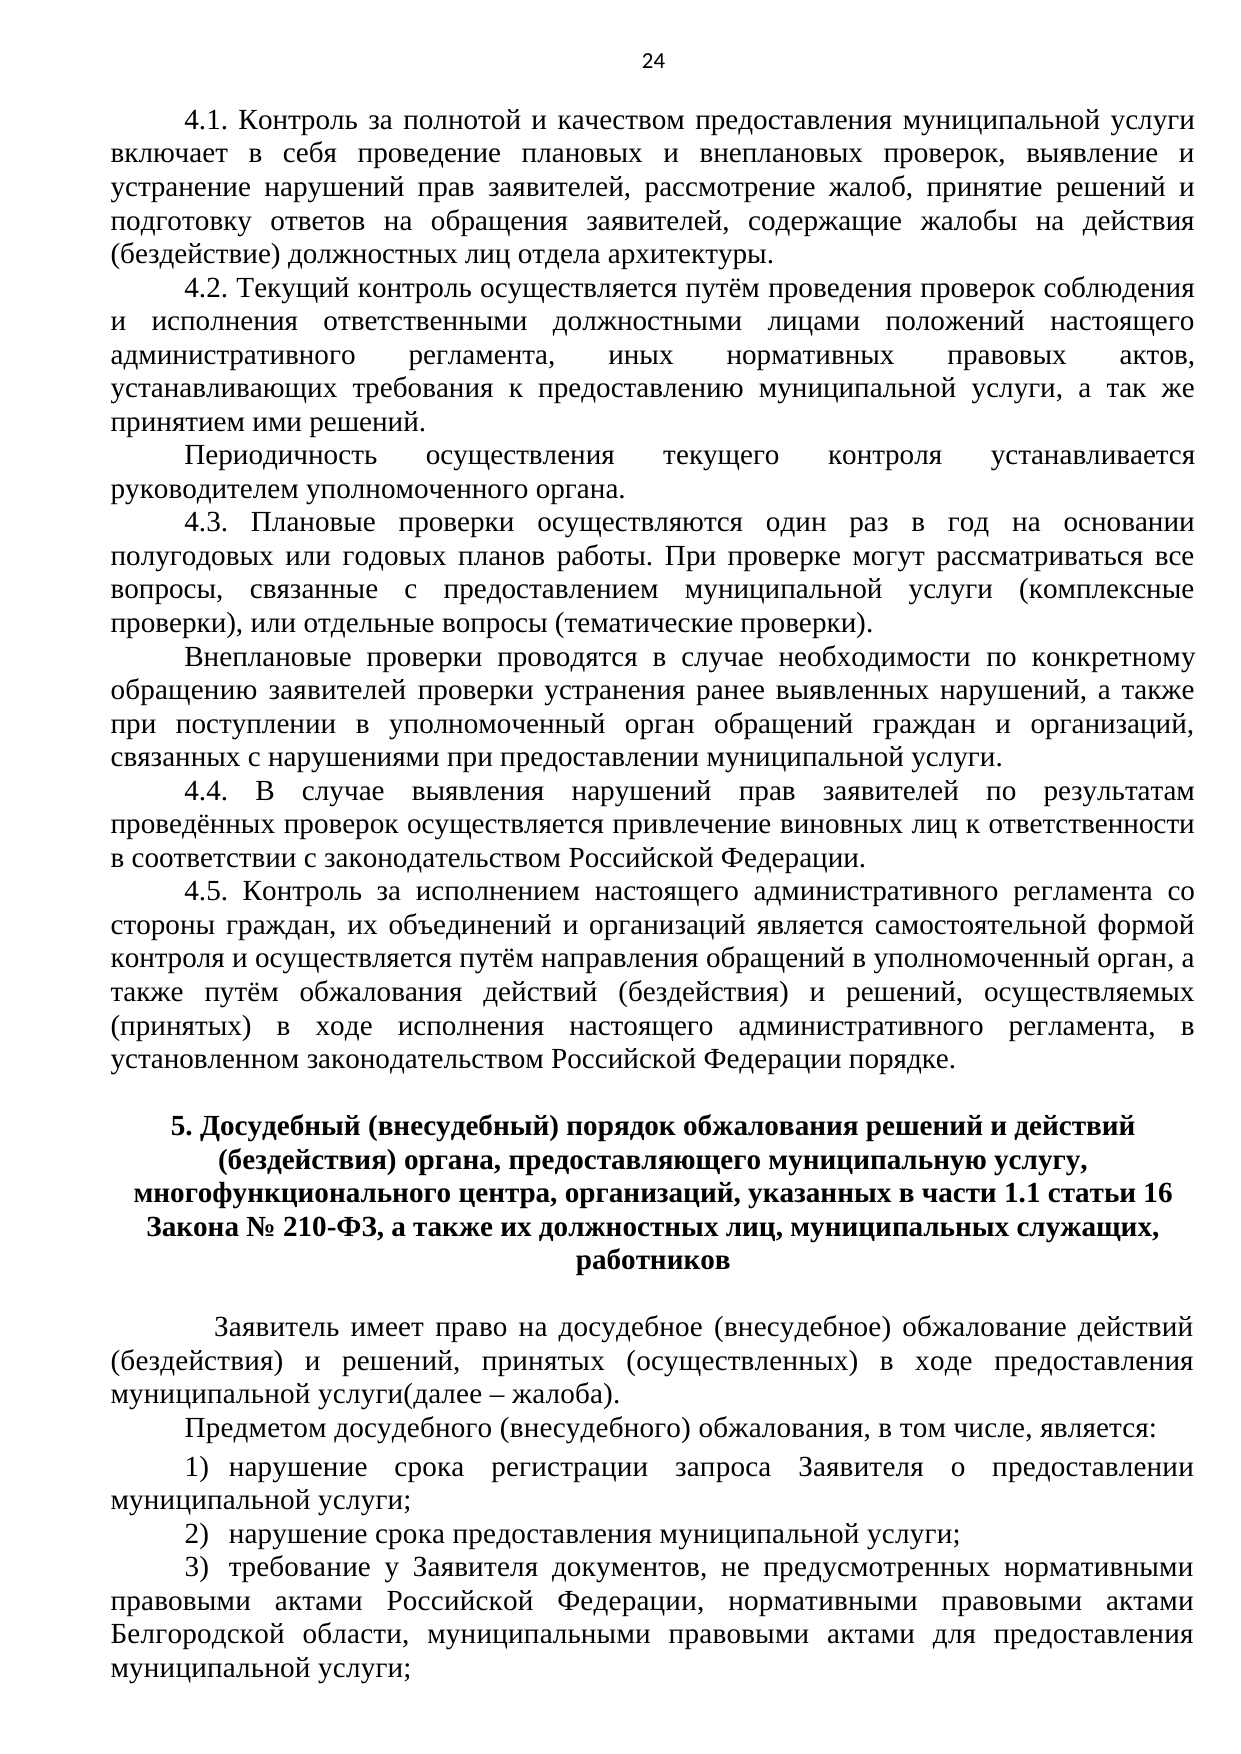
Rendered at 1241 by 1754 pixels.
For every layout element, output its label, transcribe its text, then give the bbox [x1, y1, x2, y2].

text 4.4. В случае выявления нарушений прав заявителей по результатам проведённых проверок осуществляется привлечение виновных лиц к ответственности в соответствии с законодательством Российской Федерации. [110, 773, 1196, 873]
list Предметом досудебного (внесудебного) обжалования, в том числе, является: [110, 1410, 1196, 1444]
list требование у Заявителя документов, не предусмотренных нормативными правовыми актами Российской Федерации, нормативными правовыми актами Белгородской области, муниципальными правовыми актами для предоставления муниципальной услуги; [110, 1549, 1196, 1683]
text Внеплановые проверки проводятся в случае необходимости по конкретному обращению заявителей проверки устранения ранее выявленных нарушений, а также при поступлении в уполномоченный орган обращений граждан и организаций, связанных с нарушениями при предоставлении муниципальной услуги. [110, 639, 1196, 773]
text Периодичность осуществления текущего контроля устанавливается руководителем уполномоченного органа. [110, 437, 1196, 504]
list нарушение срока регистрации запроса Заявителя о предоставлении муниципальной услуги; [110, 1449, 1196, 1516]
text 5. Досудебный (внесудебный) порядок обжалования решений и действий (бездействия) органа, предоставляющего муниципальную услугу, многофункционального центра, организаций, указанных в части 1.1 статьи 16 Закона № 210-ФЗ, а также их должностных лиц, муниципальных служащих, работников [110, 1108, 1196, 1276]
text 4.5. Контроль за исполнением настоящего административного регламента со стороны граждан, их объединений и организаций является самостоятельной формой контроля и осуществляется путём направления обращений в уполномоченный орган, а также путём обжалования действий (бездействия) и решений, осуществляемых (принятых) в ходе исполнения настоящего административного регламента, в установленном законодательством Российской Федерации порядке. [110, 873, 1196, 1075]
list Заявитель имеет право на досудебное (внесудебное) обжалование действий (бездействия) и решений, принятых (осуществленных) в ходе предоставления муниципальной услуги(далее – жалоба). [110, 1309, 1196, 1410]
text 4.3. Плановые проверки осуществляются один раз в год на основании полугодовых или годовых планов работы. При проверке могут рассматриваться все вопросы, связанные с предоставлением муниципальной услуги (комплексные проверки), или отдельные вопросы (тематические проверки). [110, 504, 1196, 639]
text 4.1. Контроль за полнотой и качеством предоставления муниципальной услуги включает в себя проведение плановых и внеплановых проверок, выявление и устранение нарушений прав заявителей, рассмотрение жалоб, принятие решений и подготовку ответов на обращения заявителей, содержащие жалобы на действия (бездействие) должностных лиц отдела архитектуры. [110, 102, 1196, 270]
text 4.2. Текущий контроль осуществляется путём проведения проверок соблюдения и исполнения ответственными должностными лицами положений настоящего административного регламента, иных нормативных правовых актов, устанавливающих требования к предоставлению муниципальной услуги, а так же принятием ими решений. [110, 270, 1196, 437]
list нарушение срока предоставления муниципальной услуги; [110, 1516, 1196, 1549]
